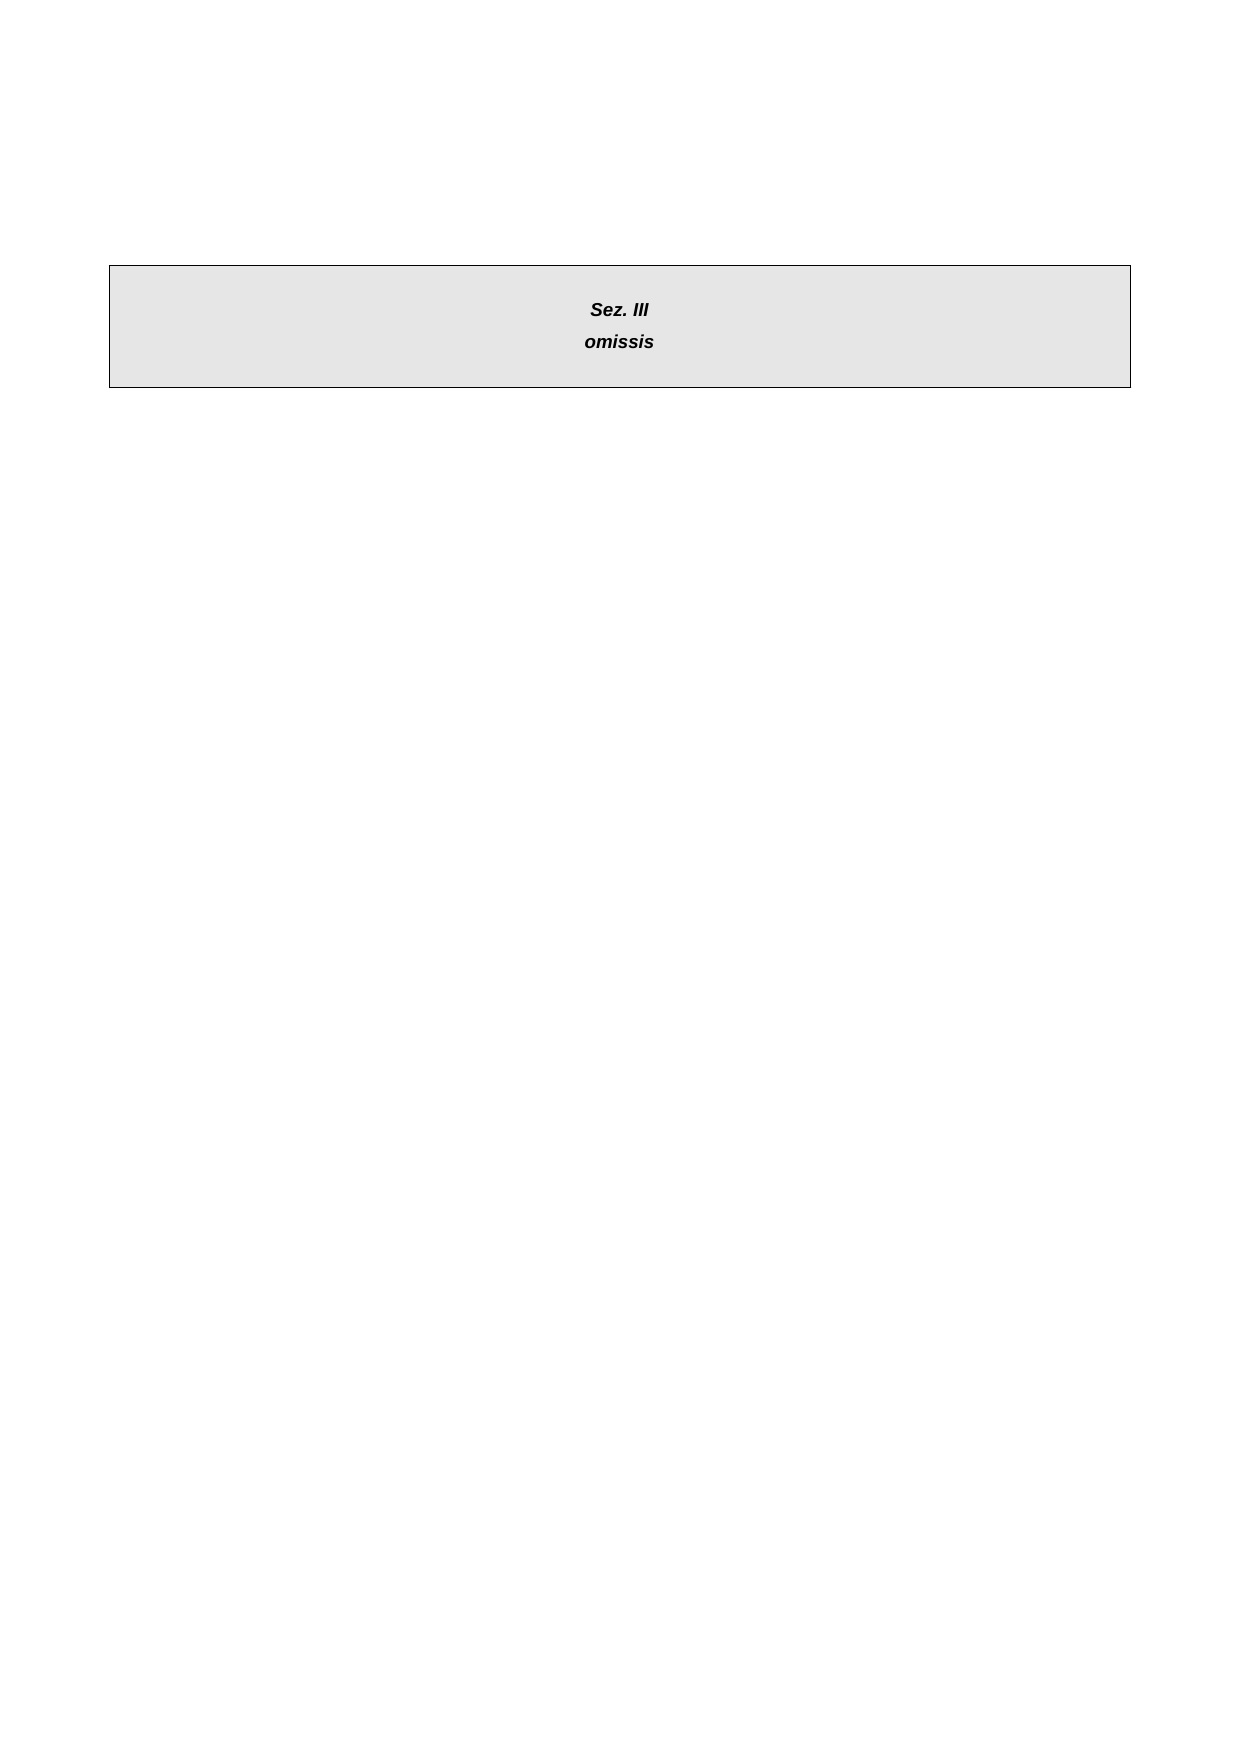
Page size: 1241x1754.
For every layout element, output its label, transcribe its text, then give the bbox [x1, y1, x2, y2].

text omissis [110, 330, 1130, 353]
text Sez. III [110, 298, 1130, 320]
